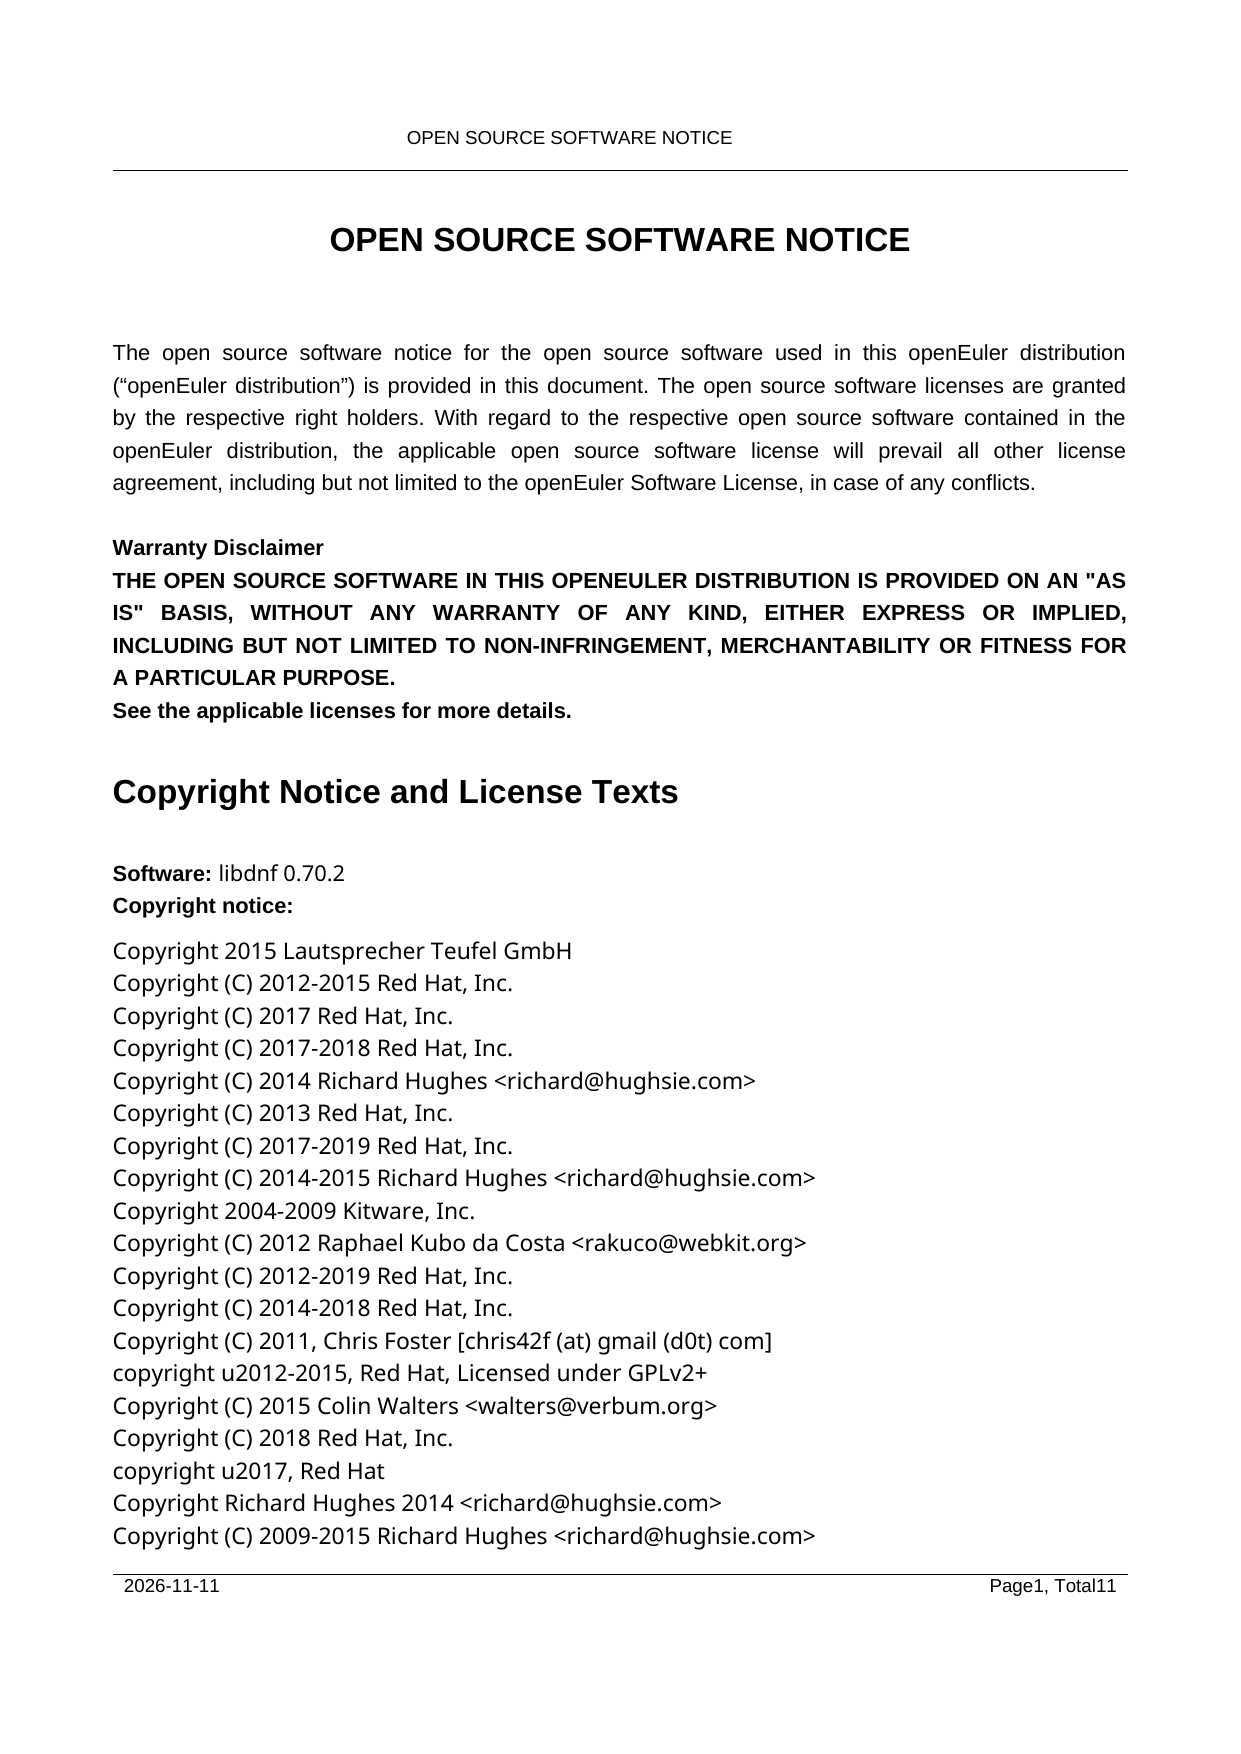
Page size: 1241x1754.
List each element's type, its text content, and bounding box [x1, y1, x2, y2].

text The open source software notice for the open source software used in this openEuler distribution (“openEuler distribution”) is provided in this document. The open source software licenses are granted by the respective right holders. With regard to the respective open source software contained in the openEuler distribution, the applicable open source software license will prevail all other license agreement, including but not limited to the openEuler Software License, in case of any conflicts. [112, 336, 1128, 499]
text Copyright Notice and License Texts [112, 759, 1128, 824]
text Warranty Disclaimer [112, 531, 1128, 564]
title Software: libdnf 0.70.2 [112, 856, 1128, 889]
text Copyright notice: [112, 889, 1128, 921]
text THE OPEN SOURCE SOFTWARE IN THIS OPENEULER DISTRIBUTION IS PROVIDED ON AN "AS IS" BASIS, WITHOUT ANY WARRANTY OF ANY KIND, EITHER EXPRESS OR IMPLIED, INCLUDING BUT NOT LIMITED TO NON-INFRINGEMENT, MERCHANTABILITY OR FITNESS FOR A PARTICULAR PURPOSE. See the applicable licenses for more details. [112, 564, 1128, 726]
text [112, 934, 1128, 1551]
text OPEN SOURCE SOFTWARE NOTICE [112, 206, 1128, 271]
